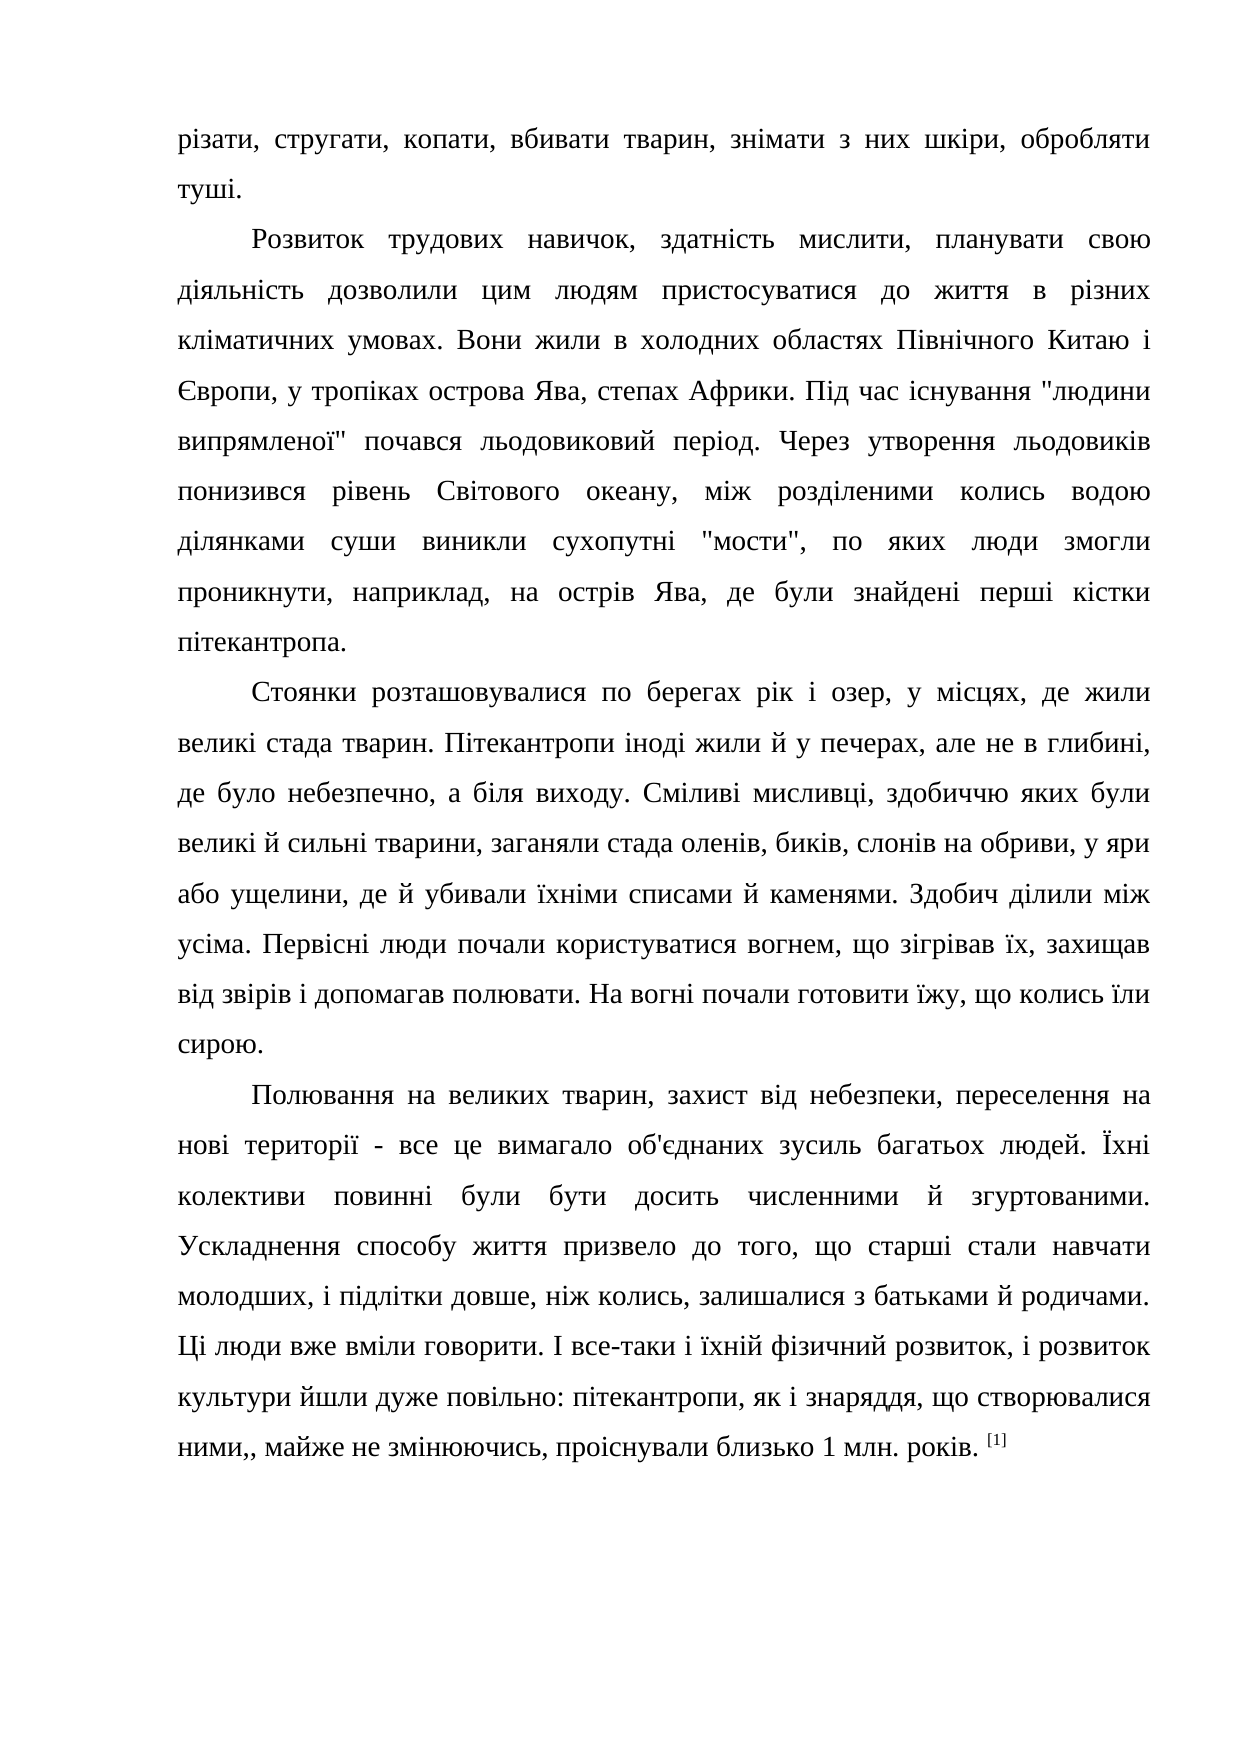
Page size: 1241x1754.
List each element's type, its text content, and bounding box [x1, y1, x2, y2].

text Стоянки розташовувалися по берегах рік і озер, у місцях, де жили великі стада тварин. Пітекантропи іноді жили й у печерах, але не в глибині, де було небезпечно, а біля виходу. Сміливі мисливці, здобиччю яких були великі й сильні тварини, заганяли стада оленів, биків, слонів на обриви, у яри або ущелини, де й убивали їхніми списами й каменями. Здобич ділили між усіма. Первісні люди почали користуватися вогнем, що зігрівав їх, захищав від звірів і допомагав полювати. На вогні почали готовити їжу, що колись їли сирою. [177, 674, 1152, 1060]
text Розвиток трудових навичок, здатність мислити, планувати свою діяльність дозволили цим людям пристосуватися до життя в різних кліматичних умовах. Вони жили в холодних областях Північного Китаю і Європи, у тропіках острова Ява, степах Африки. Під час існування "людини випрямленої" почався льодовиковий період. Через утворення льодовиків понизився рівень Світового океану, між розділеними колись водою ділянками суши виникли сухопутні "мости", по яких люди змогли проникнути, наприклад, на острів Ява, де були знайдені перші кістки пітекантропа. [177, 222, 1152, 658]
text Полювання на великих тварин, захист від небезпеки, переселення на нові території - все це вимагало об'єднаних зусиль багатьох людей. Їхні колективи повинні були бути досить численними й згуртованими. Ускладнення способу життя призвело до того, що старші стали навчати молодших, і підлітки довше, ніж колись, залишалися з батьками й родичами. Ці люди вже вміли говорити. І все-таки і їхній фізичний розвиток, і розвиток культури йшли дуже повільно: пітекантропи, як і знаряддя, що створювалися ними,, майже не змінюючись, проіснували близько 1 млн. років. [1] [177, 1077, 1152, 1463]
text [177, 121, 1152, 205]
